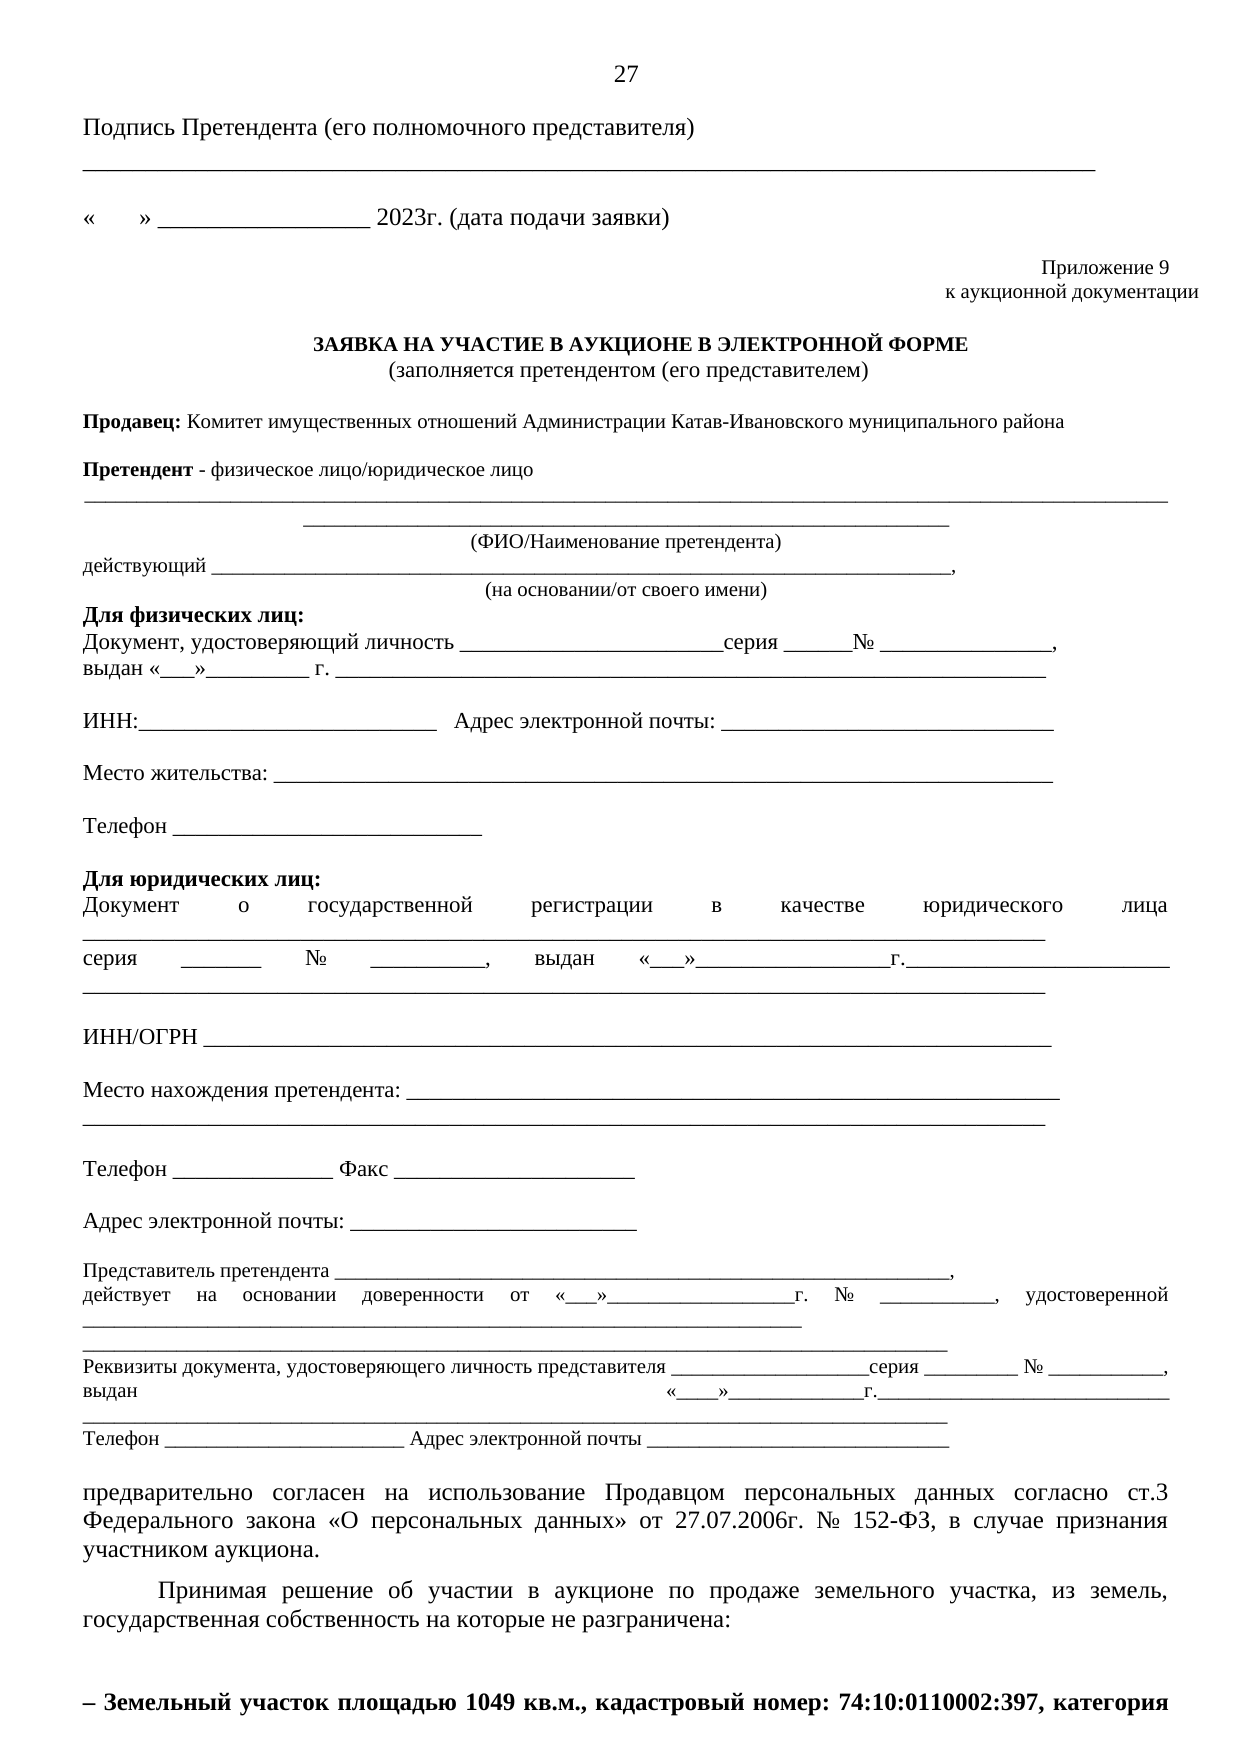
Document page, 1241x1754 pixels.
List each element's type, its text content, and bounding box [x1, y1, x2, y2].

text выдан «___»_________ г. ______________________________________________________________ [83, 654, 1169, 680]
text ЗАЯВКА НА УЧАСТИЕ В АУКЦИОНЕ В ЭЛЕКТРОННОЙ ФОРМЕ [53, 332, 1199, 356]
text серия _______ № __________, выдан «___»_________________г._______________________ ____________________________________________________________________________________ [83, 944, 1169, 997]
text _________________________________________________________________________________ [83, 145, 1169, 174]
text Реквизиты документа, удостоверяющего личность представителя ___________________серия _________ № ___________, выдан «____»_____________г.____________________________ ___________________________________________________________________________________ [83, 1354, 1169, 1426]
text Приложение 9 [688, 255, 1169, 279]
text ИНН:__________________________ Адрес электронной почты: _____________________________ [83, 707, 1169, 733]
text Адрес электронной почты: _________________________ [83, 1207, 1169, 1234]
text действует на основании доверенности от «___»__________________г. № ___________, удостоверенной _____________________________________________________________________ [83, 1282, 1169, 1330]
text действующий _______________________________________________________________________, [83, 553, 1169, 577]
text ___________________________________________________________________________________ [83, 1330, 1169, 1354]
list Подпись Претендента (его полномочного представителя) [83, 112, 1169, 141]
text предварительно согласен на использование Продавцом персональных данных согласно ст.3 Федерального закона «О персональных данных» от 27.07.2006г. № 152-ФЗ, в случае признания участником аукциона. [83, 1477, 1169, 1563]
text Претендент - физическое лицо/юридическое лицо [83, 457, 1169, 481]
text Место жительства: ____________________________________________________________________ [83, 759, 1169, 786]
text Место нахождения претендента: _________________________________________________________ [83, 1076, 1169, 1102]
text ИНН/ОГРН __________________________________________________________________________ [83, 1023, 1169, 1049]
text Документ, удостоверяющий личность _______________________серия ______№ _______________, [83, 628, 1169, 654]
text Телефон ______________ Факс _____________________ [83, 1155, 1169, 1181]
text Телефон _______________________ Адрес электронной почты _____________________________ [83, 1426, 1169, 1450]
text Представитель претендента ___________________________________________________________, [83, 1258, 1169, 1282]
text « » _________________ 2023г. (дата подачи заявки) [83, 202, 1169, 231]
text ____________________________________________________________________________________ [83, 1102, 1169, 1128]
text Для юридических лиц: [83, 865, 1169, 891]
text к аукционной документации [24, 279, 1199, 303]
text Документ о государственной регистрации в качестве юридического лица ____________________________________________________________________________________ [83, 891, 1169, 944]
text Телефон ___________________________ [83, 812, 1169, 838]
text Продавец: Комитет имущественных отношений Администрации Катав-Ивановского муниципального района [83, 409, 1169, 433]
text Для физических лиц: [83, 601, 1169, 628]
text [83, 1687, 1169, 1716]
text (на основании/от своего имени) [83, 577, 1169, 601]
text Принимая решение об участии в аукционе по продаже земельного участка, из земель, государственная собственность на которые не разграничена: [83, 1576, 1169, 1633]
text (заполняется претендентом (его представителем) [83, 356, 1169, 382]
text (ФИО/Наименование претендента) [83, 529, 1169, 553]
text ______________________________________________________________________________________________________________________________________________________________________ [83, 481, 1169, 529]
